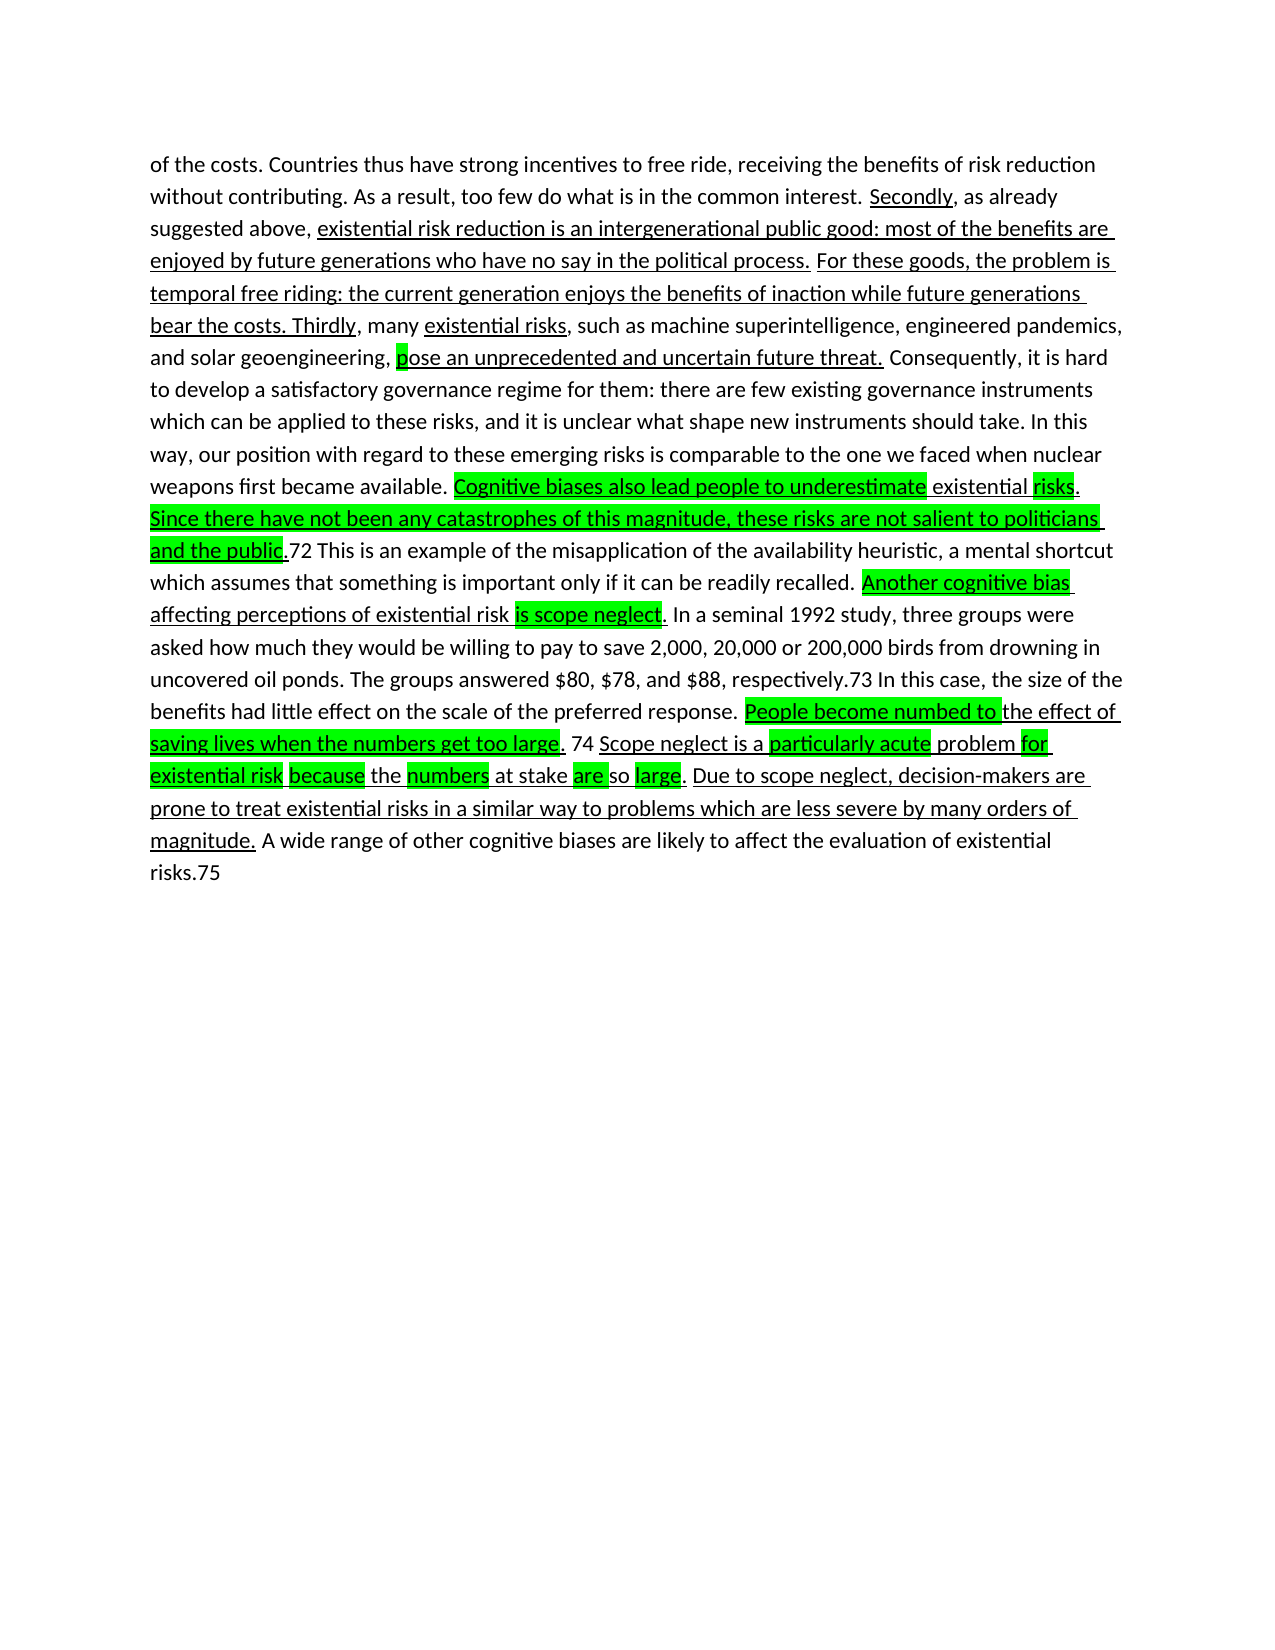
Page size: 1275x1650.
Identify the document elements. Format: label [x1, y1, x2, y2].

text [150, 150, 1125, 886]
